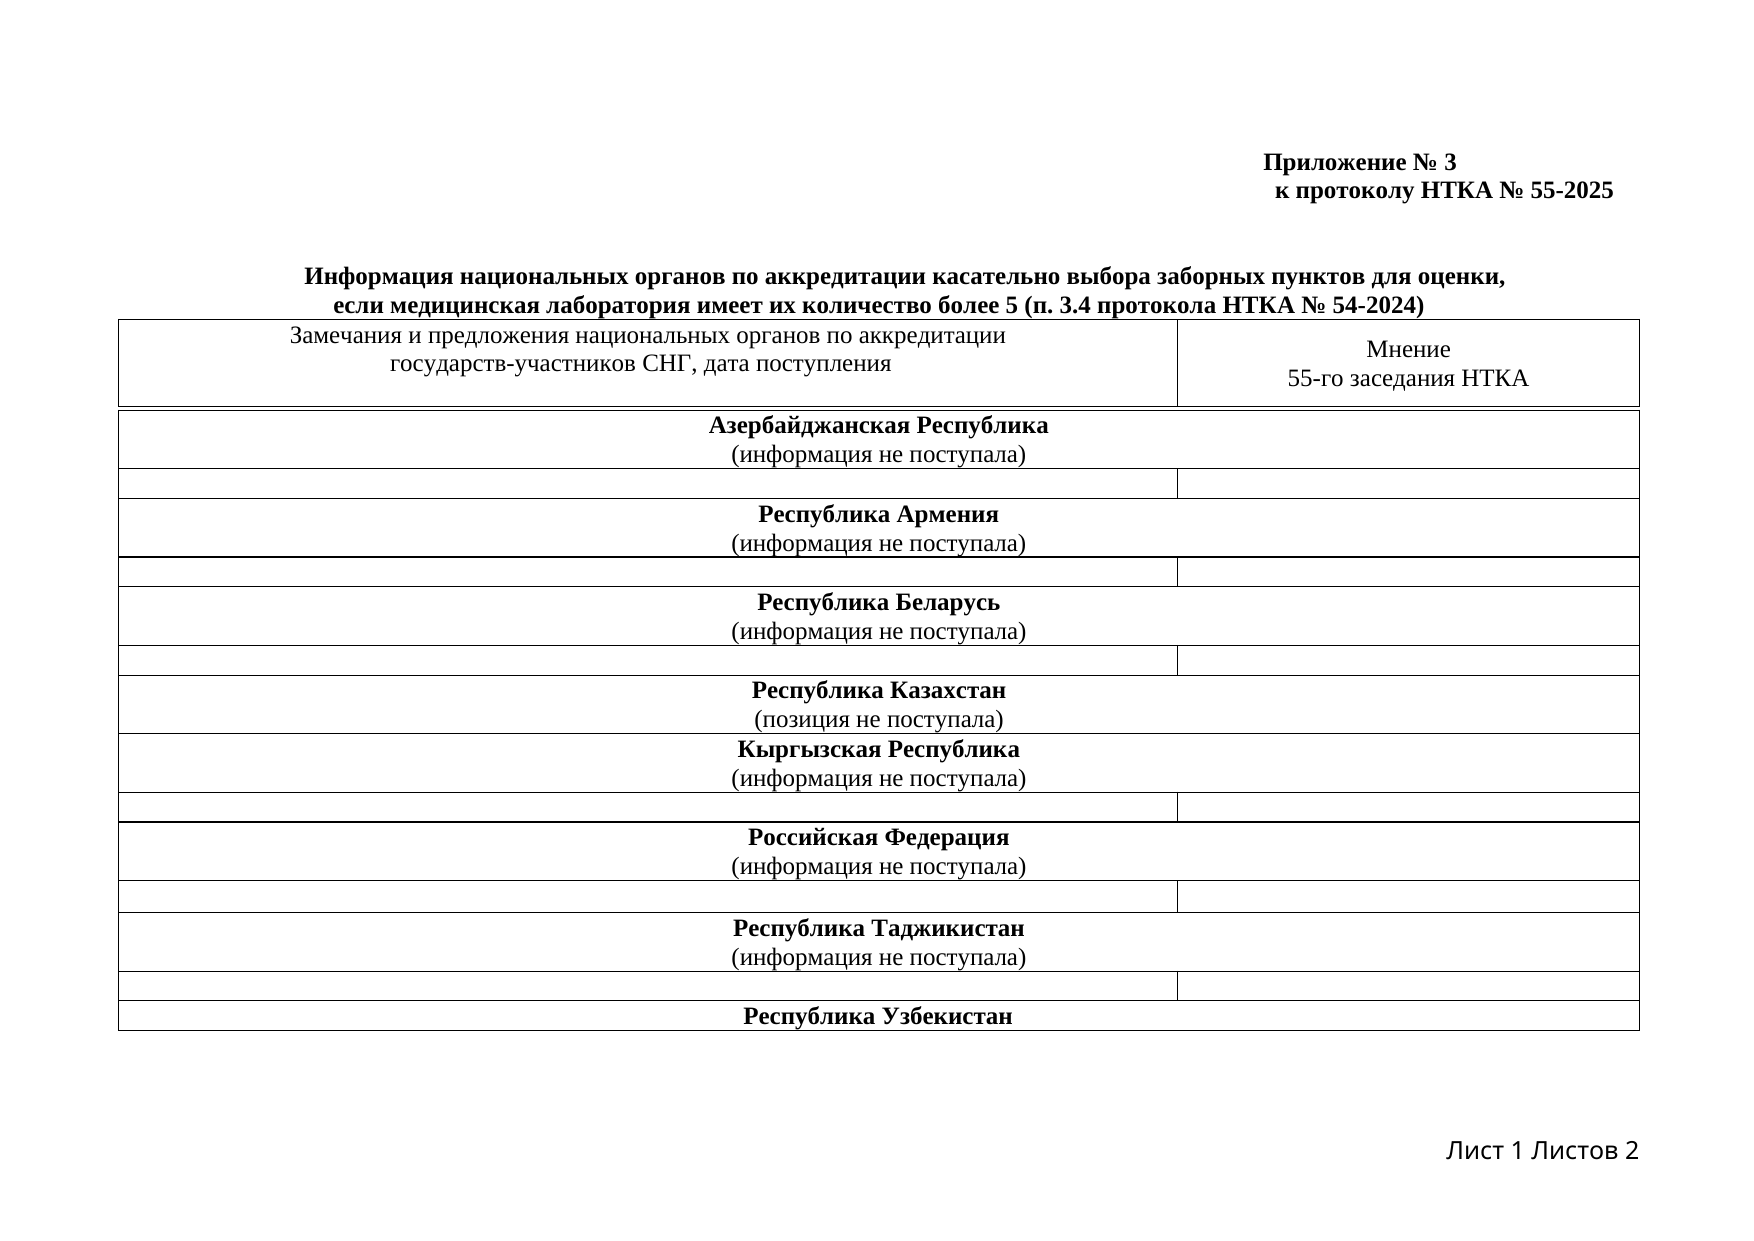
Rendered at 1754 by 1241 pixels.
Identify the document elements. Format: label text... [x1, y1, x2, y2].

table_cell [119, 972, 1177, 1000]
table_cell [119, 646, 1177, 674]
table_cell Кыргызская Республика (информация не поступала) [119, 734, 1639, 792]
table_cell [119, 881, 1177, 912]
table_cell Российская Федерация (информация не поступала) [119, 823, 1639, 880]
table_cell [1178, 469, 1639, 498]
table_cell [119, 1001, 1639, 1030]
table_cell [1178, 646, 1639, 674]
table_cell [1178, 972, 1639, 1000]
table_cell [1178, 793, 1639, 821]
text Приложение № 3 [118, 147, 1639, 175]
table_header Азербайджанская Республика (информация не поступала) [119, 411, 1639, 468]
table_cell [1178, 881, 1639, 912]
table_cell Республика Беларусь (информация не поступала) [119, 587, 1639, 645]
table_cell [119, 793, 1177, 821]
table_cell [119, 558, 1177, 586]
text Информация национальных органов по аккредитации касательно выбора заборных пунктов для оценки, если медицинская лаборатория имеет их количество более 5 (п. 3.4 протокола НТКA № 54-2024) [118, 261, 1639, 319]
table_header Мнение 55-го заседания НТКА [1178, 320, 1639, 406]
text к протоколу НТКA № 55-2025 [118, 175, 1639, 204]
table_cell Республика Казахстан (позиция не поступала) [119, 676, 1639, 733]
table_cell [1178, 558, 1639, 586]
table_cell Республика Армения (информация не поступала) [119, 499, 1639, 556]
table_cell Республика Таджикистан (информация не поступала) [119, 913, 1639, 971]
table_cell [119, 469, 1177, 498]
table_header Замечания и предложения национальных органов по аккредитации государств-участников СНГ, дата поступления [119, 320, 1177, 406]
